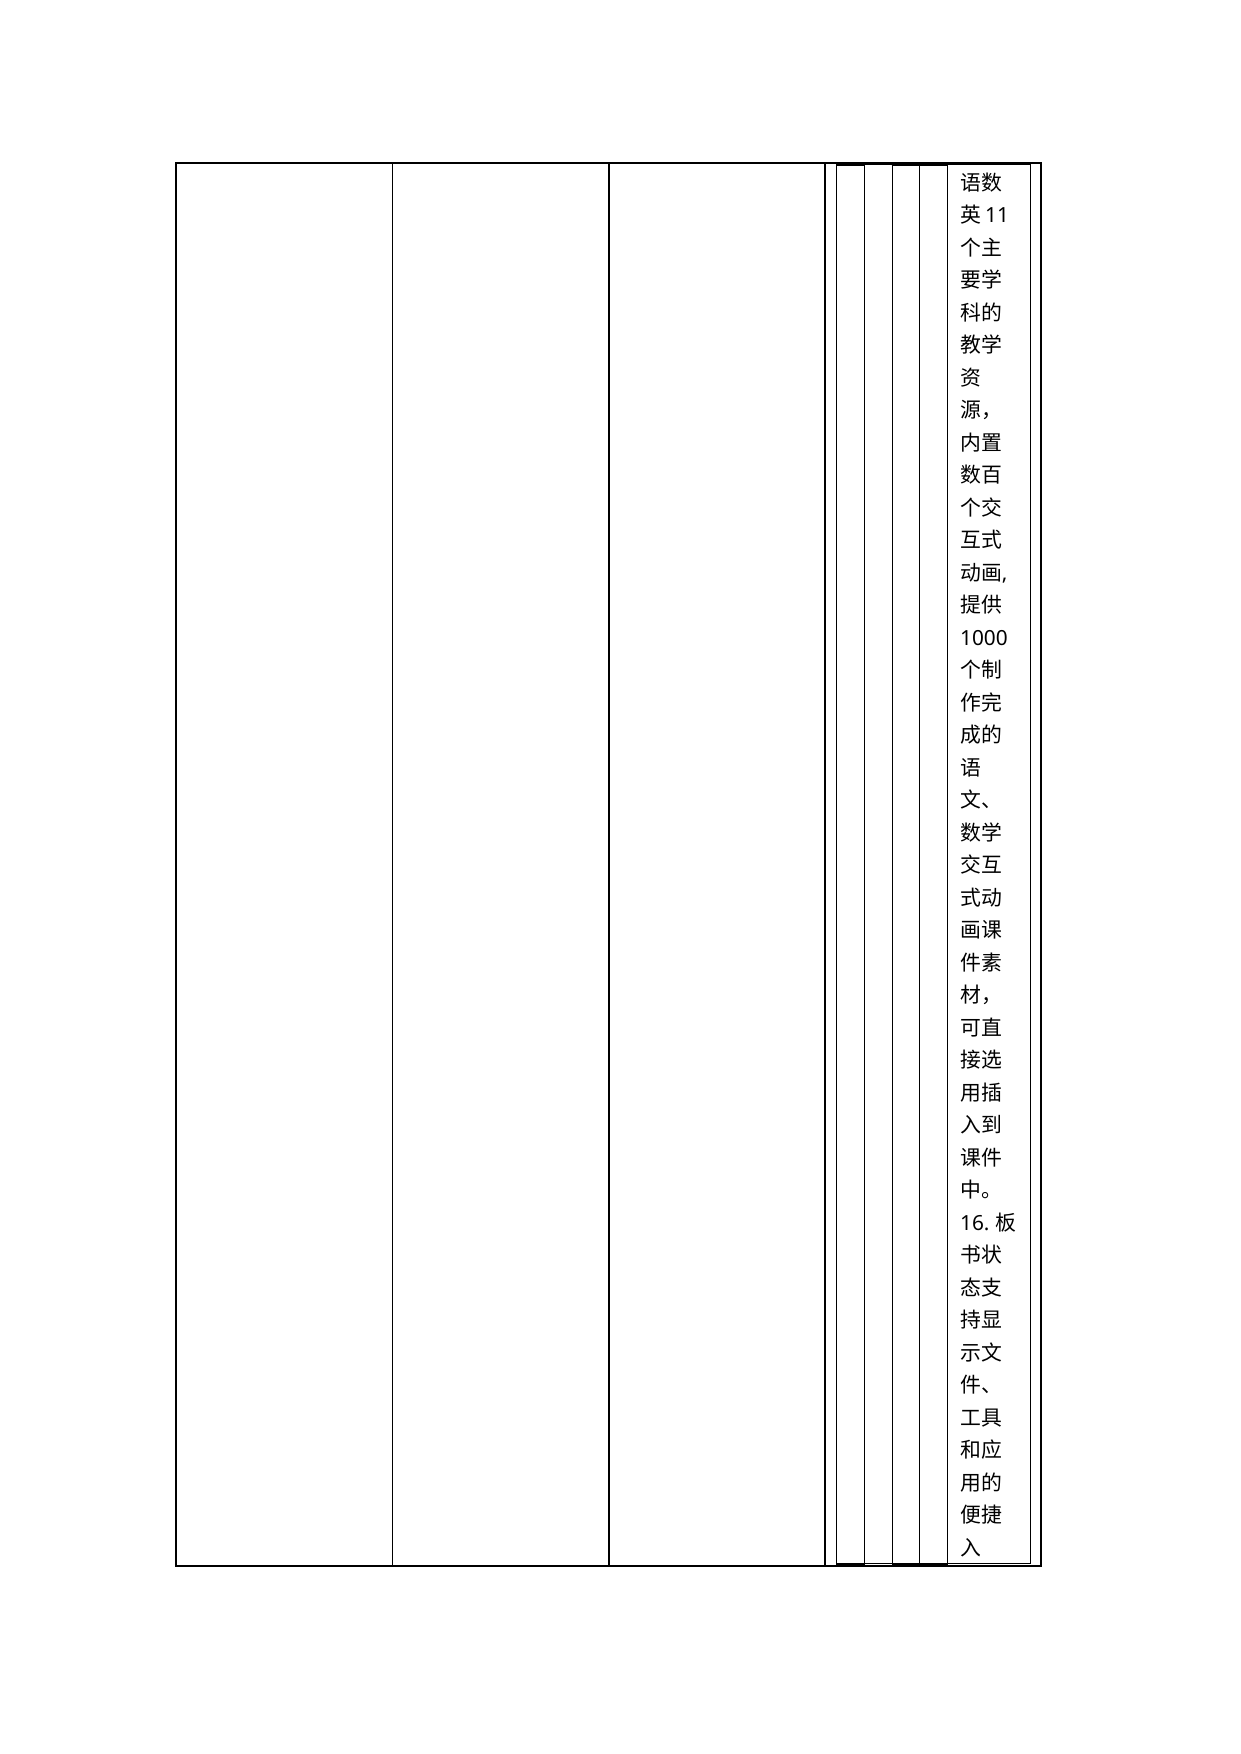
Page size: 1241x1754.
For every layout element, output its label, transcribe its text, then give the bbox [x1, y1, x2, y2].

table_cell [177, 164, 392, 1565]
table_cell [948, 164, 1040, 1565]
table_cell [826, 164, 836, 1565]
table_cell [893, 166, 919, 1563]
table_cell [837, 166, 864, 1563]
table_cell [920, 166, 947, 1563]
table_cell 1 [393, 164, 608, 1565]
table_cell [610, 164, 824, 1565]
table_cell [865, 165, 892, 1563]
